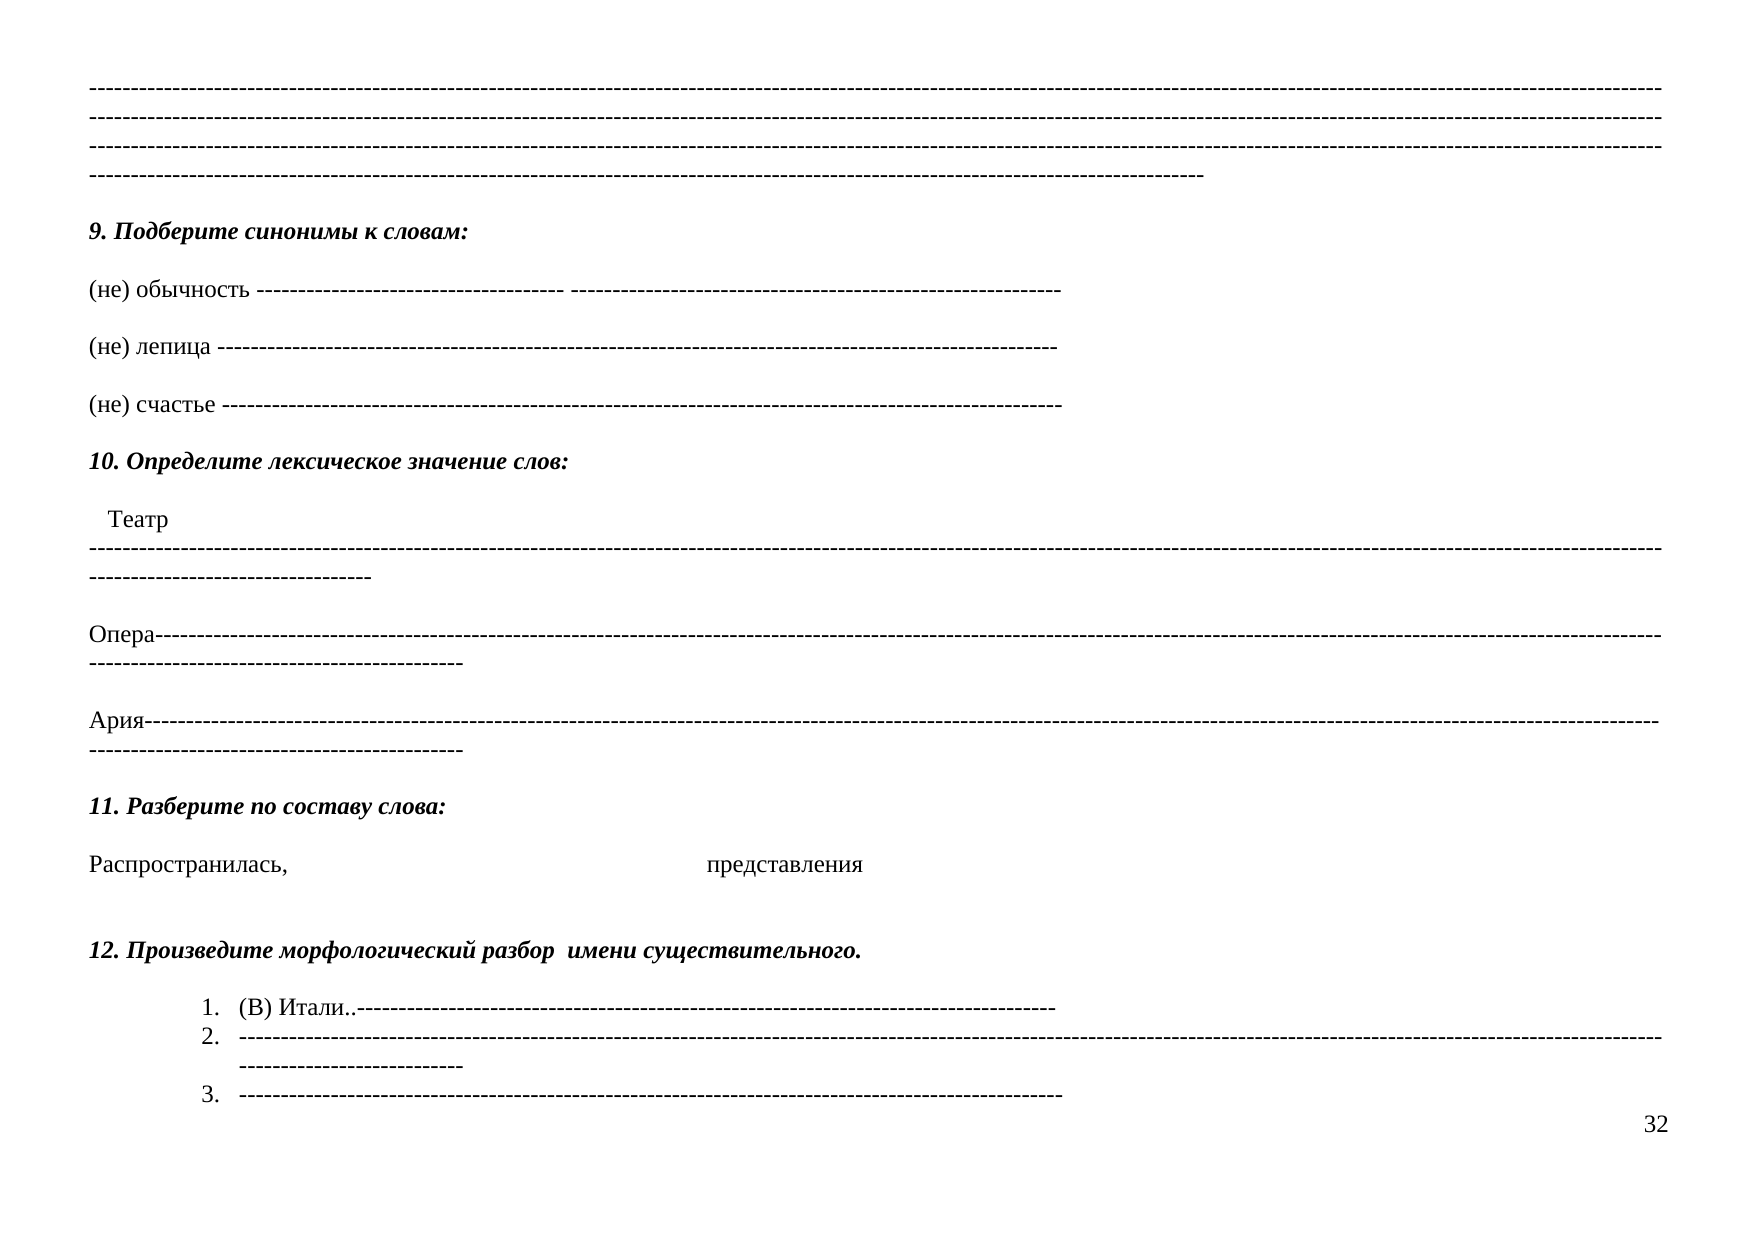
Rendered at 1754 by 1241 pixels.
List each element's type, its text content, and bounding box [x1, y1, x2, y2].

text 10. Определите лексическое значение слов: [89, 446, 1668, 475]
text Опера---------------------------------------------------------------------------------------------------------------------------------------------------------------------------------------------------------------------------------- [89, 619, 1668, 676]
text (не) лепица ----------------------------------------------------------------------------------------------------- [89, 331, 1668, 360]
list (В) Итали..------------------------------------------------------------------------------------ [201, 992, 1668, 1021]
text (не) счастье ----------------------------------------------------------------------------------------------------- [89, 389, 1668, 417]
list ------------------------------------------------------------------------------------------------------------------------------------------------------------------------------------------------------ [201, 1021, 1668, 1079]
text 11. Разберите по составу слова: [89, 791, 1668, 820]
text Театр ------------------------------------------------------------------------------------------------------------------------------------------------------------------------------------------------------------------------------- [89, 504, 1668, 590]
text Ария----------------------------------------------------------------------------------------------------------------------------------------------------------------------------------------------------------------------------------- [89, 705, 1668, 762]
list --------------------------------------------------------------------------------------------------- [201, 1079, 1668, 1107]
text (не) обычность ------------------------------------- ----------------------------------------------------------- [89, 274, 1668, 302]
text 12. Произведите морфологический разбор имени существительного. [89, 935, 1668, 964]
text 9. Подберите синонимы к словам: [89, 216, 1668, 245]
text ----------------------------------------------------------------------------------------------------------------------------------------------------------------------------------------------------------------------------------------------------------------------------------------------------------------------------------------------------------------------------------------------------------------------------------------------------------------------------------------------------------------------------------------------------------------------------------------------------------------------------------------------------------------------------------------------------------------------------- [89, 44, 1668, 187]
text Распространилась, представления [89, 849, 1668, 877]
